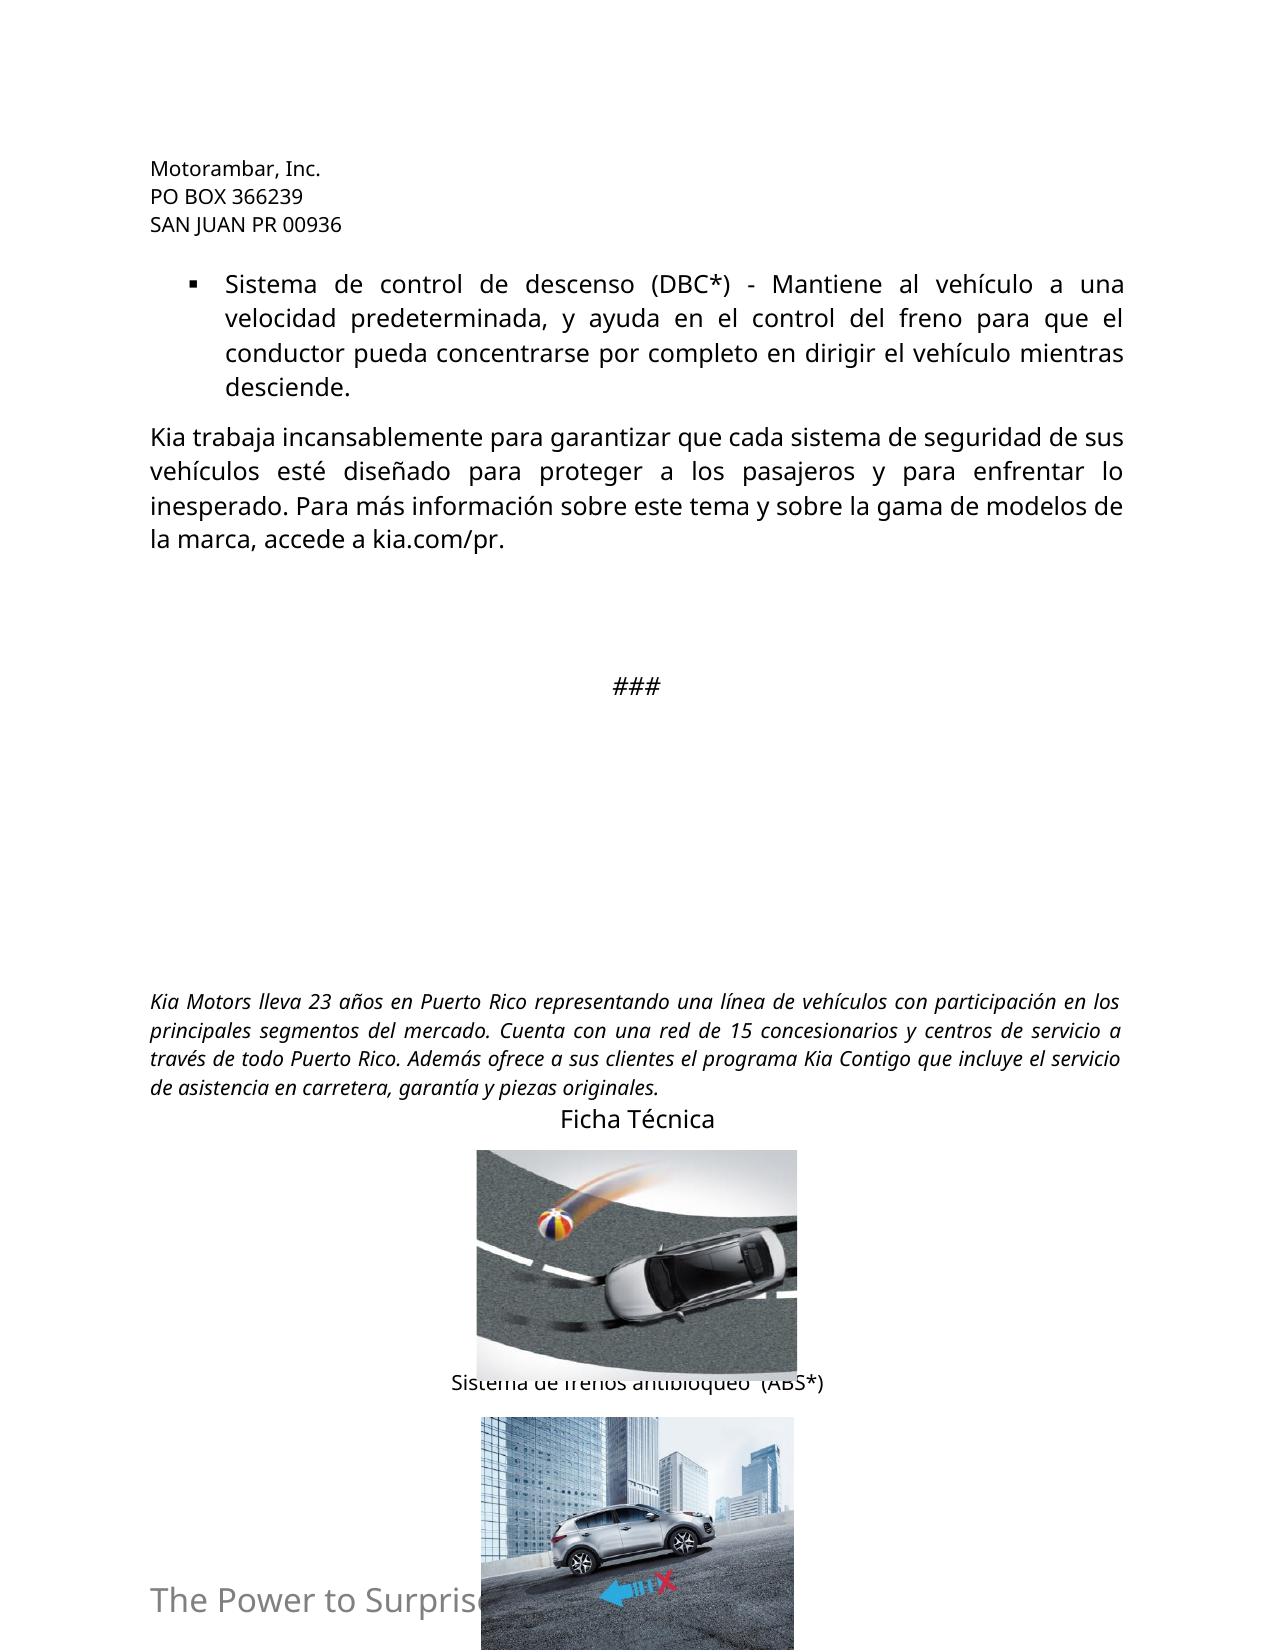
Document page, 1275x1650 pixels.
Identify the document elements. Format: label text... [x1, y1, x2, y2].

picture [481, 1417, 794, 1650]
text ### [150, 669, 1125, 703]
text Kia trabaja incansablemente para garantizar que cada sistema de seguridad de sus vehículos esté diseñado para proteger a los pasajeros y para enfrentar lo inesperado. Para más información sobre este tema y sobre la gama de modelos de la marca, accede a kia.com/pr. [150, 420, 1125, 556]
text Sistema de frenos antibloqueo (ABS*) [150, 1368, 1125, 1397]
picture [476, 1150, 798, 1381]
text Kia Motors lleva 23 años en Puerto Rico representando una línea de vehículos con participación en los principales segmentos del mercado. Cuenta con una red de 15 concesionarios y centros de servicio a través de todo Puerto Rico. Además ofrece a sus clientes el programa Kia Contigo que incluye el servicio de asistencia en carretera, garantía y piezas originales. [150, 987, 1125, 1101]
list Sistema de control de descenso (DBC*) - Mantiene al vehículo a una velocidad predeterminada, y ayuda en el control del freno para que el conductor pueda concentrarse por completo en dirigir el vehículo mientras desciende. [187, 267, 1125, 403]
text Ficha Técnica [150, 1101, 1125, 1135]
